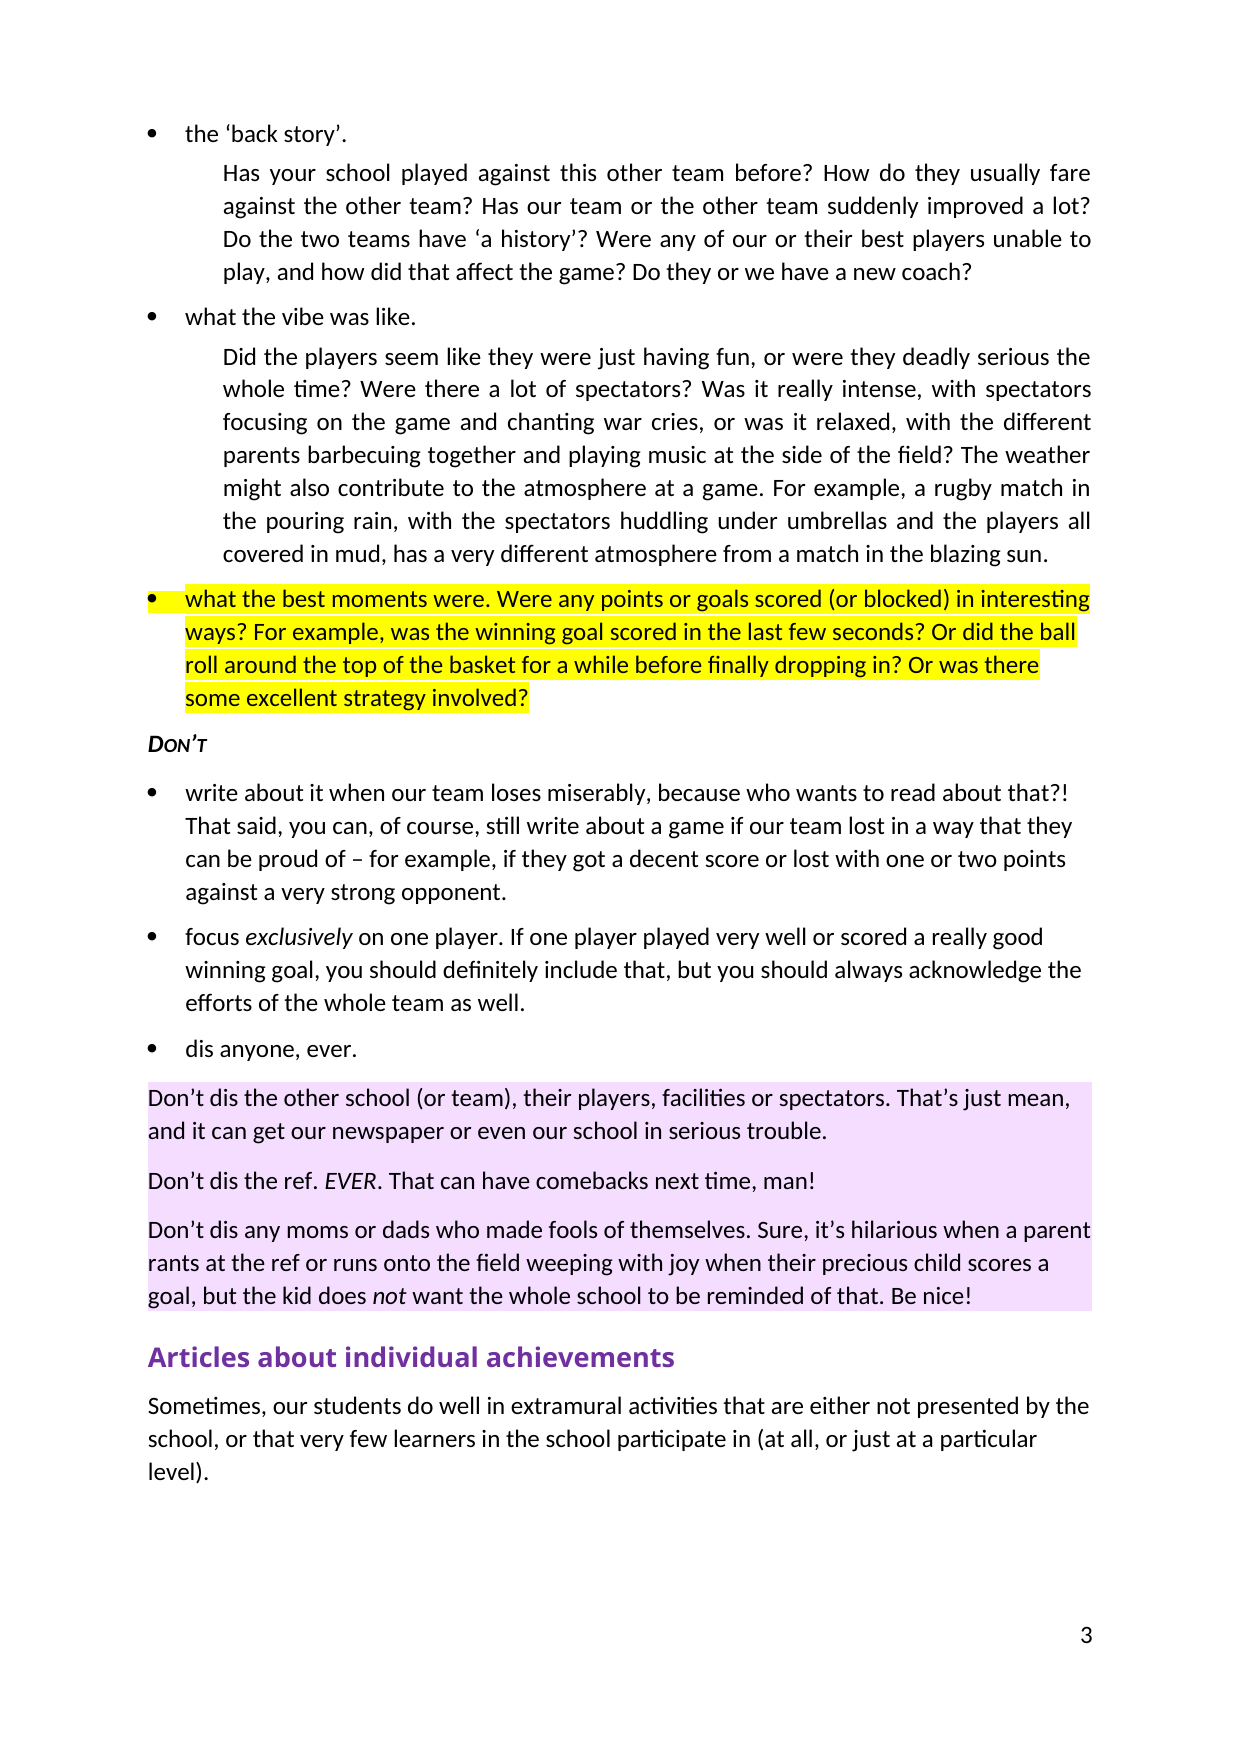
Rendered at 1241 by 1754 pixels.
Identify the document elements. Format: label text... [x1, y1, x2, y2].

text Sometimes, our students do well in extramural activities that are either not presented by the school, or that very few learners in the school participate in (at all, or just at a particular level). [148, 1390, 1092, 1487]
text Don’t dis the ref. EVER. That can have comebacks next time, man! [148, 1165, 1092, 1195]
text Don’t dis any moms or dads who made fools of themselves. Sure, it’s hilarious when a parent rants at the ref or runs onto the field weeping with joy when their precious child scores a goal, but the kid does not want the whole school to be reminded of that. Be nice! [148, 1214, 1092, 1311]
list Has your school played against this other team before? How do they usually fare against the other team? Has our team or the other team suddenly improved a lot? Do the two teams have ‘a history’? Were any of our or their best players unable to play, and how did that affect the game? Do they or we have a new coach? [223, 157, 1092, 287]
text Don’t [148, 728, 1092, 758]
list what the vibe was like. [148, 301, 1092, 332]
text Don’t dis the other school (or team), their players, facilities or spectators. That’s just mean, and it can get our newspaper or even our school in serious trouble. [148, 1082, 1092, 1146]
list the ‘back story’. [148, 118, 1092, 149]
text Did the players seem like they were just having fun, or were they deadly serious the whole time? Were there a lot of spectators? Was it really intense, with spectators focusing on the game and chanting war cries, or was it relaxed, with the different parents barbecuing together and playing music at the side of the field? The weather might also contribute to the atmosphere at a game. For example, a rugby match in the pouring rain, with the spectators huddling under umbrellas and the players all covered in mud, has a very different atmosphere from a match in the blazing sun. [223, 341, 1092, 569]
list dis anyone, ever. [148, 1033, 1092, 1063]
list focus exclusively on one player. If one player played very well or scored a really good winning goal, you should definitely include that, but you should always acknowledge the efforts of the whole team as well. [148, 921, 1092, 1018]
list write about it when our team loses miserably, because who wants to read about that?! That said, you can, of course, still write about a game if our team lost in a way that they can be proud of – for example, if they got a decent score or lost with one or two points against a very strong opponent. [148, 777, 1092, 907]
subtitle Articles about individual achievements [148, 1338, 1092, 1375]
list what the best moments were. Were any points or goals scored (or blocked) in interesting ways? For example, was the winning goal scored in the last few seconds? Or did the ball roll around the top of the basket for a while before finally dropping in? Or was there some excellent strategy involved? [148, 583, 1092, 713]
